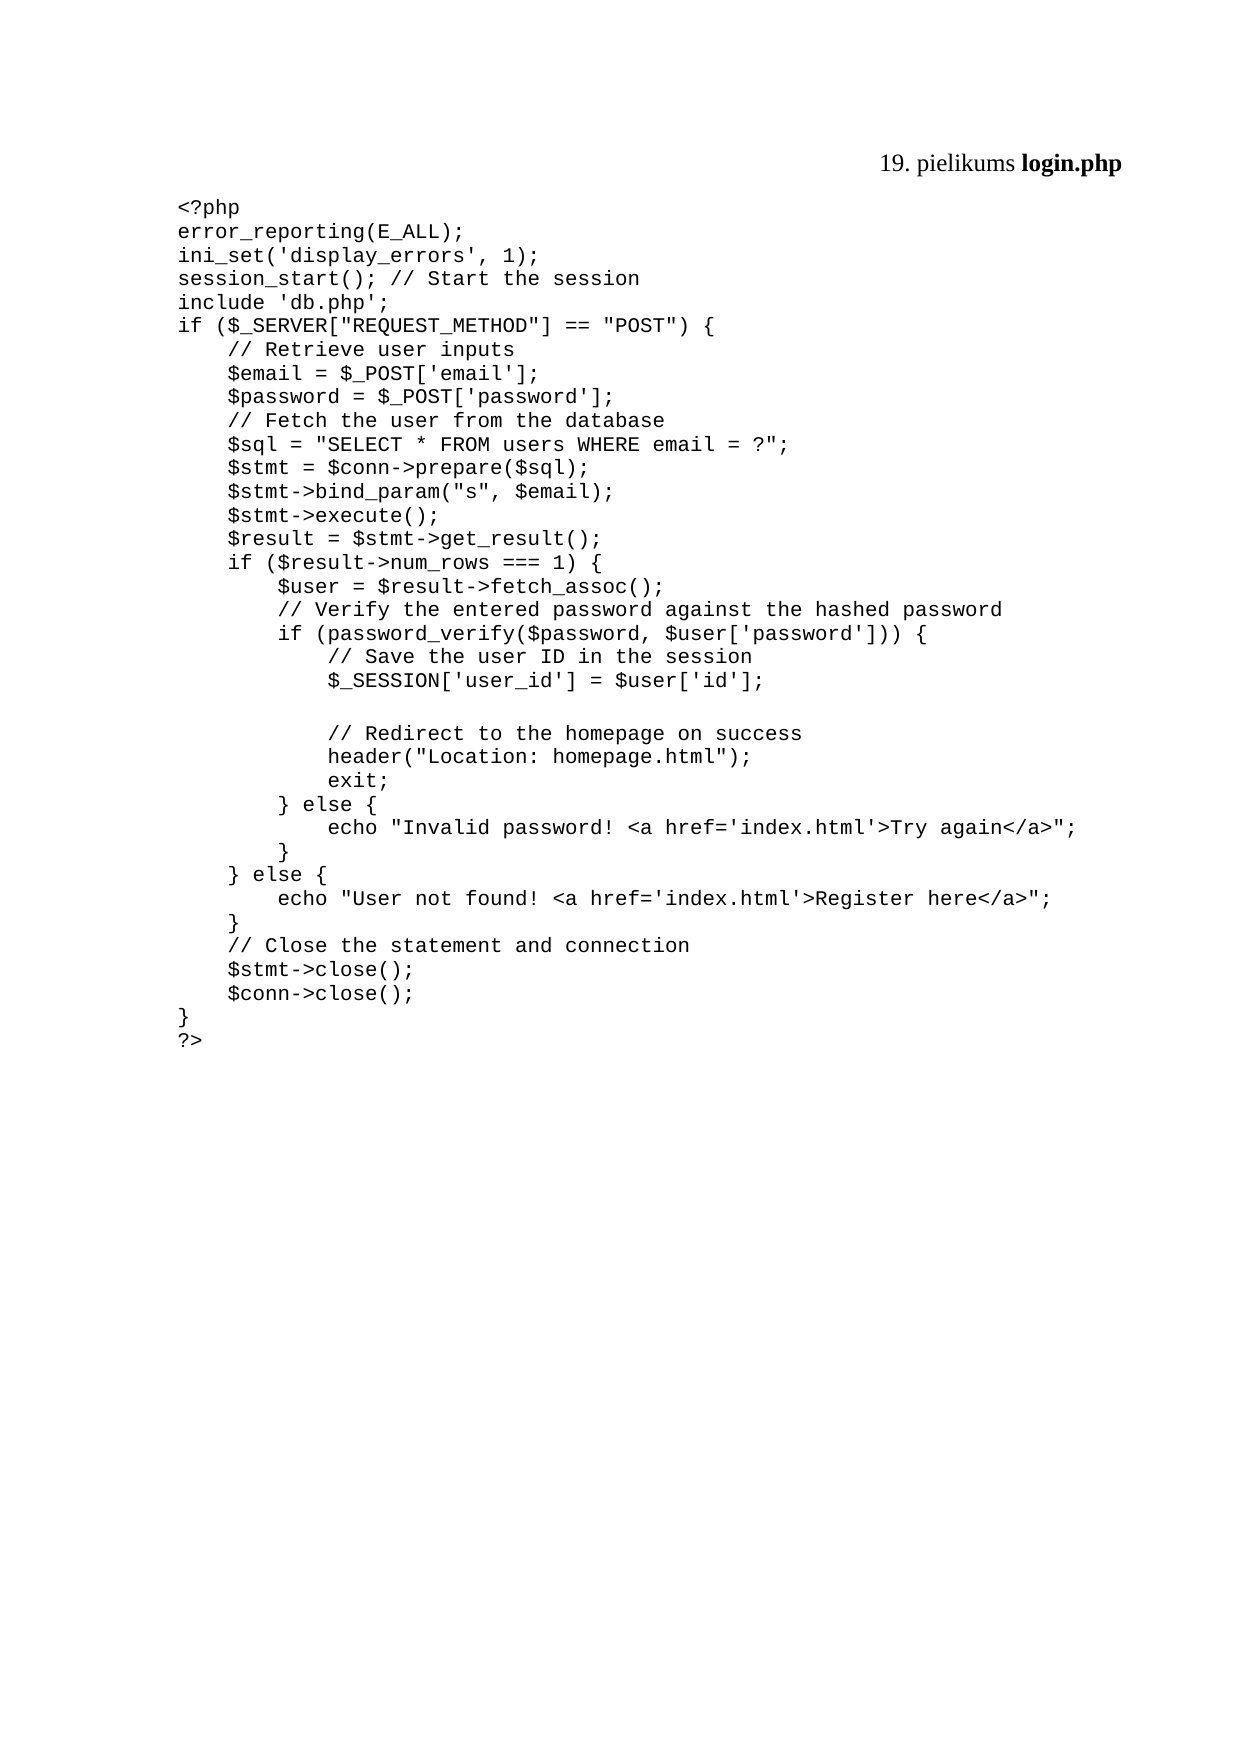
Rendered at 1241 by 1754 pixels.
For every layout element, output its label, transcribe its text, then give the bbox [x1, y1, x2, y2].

text if ($result->num_rows === 1) { [177, 552, 1122, 576]
text exit; [177, 770, 1122, 793]
text <?php [177, 197, 1122, 221]
text $sql = "SELECT * FROM users WHERE email = ?"; [177, 434, 1122, 457]
text if (password_verify($password, $user['password'])) { [177, 623, 1122, 647]
text } [177, 841, 1122, 864]
text $stmt = $conn->prepare($sql); [177, 457, 1122, 481]
text error_reporting(E_ALL); [177, 221, 1122, 244]
text // Fetch the user from the database [177, 410, 1122, 434]
text $stmt->close(); [177, 959, 1122, 983]
text $password = $_POST['password']; [177, 386, 1122, 410]
text // Retrieve user inputs [177, 339, 1122, 363]
text $email = $_POST['email']; [177, 363, 1122, 386]
text // Redirect to the homepage on success [177, 723, 1122, 746]
text } [177, 912, 1122, 935]
list pielikums login.php [215, 148, 1122, 176]
text ?> [177, 1030, 1122, 1054]
text $result = $stmt->get_result(); [177, 528, 1122, 552]
text echo "Invalid password! <a href='index.html'>Try again</a>"; [177, 817, 1122, 841]
text // Close the statement and connection [177, 935, 1122, 959]
text ini_set('display_errors', 1); [177, 244, 1122, 268]
text header("Location: homepage.html"); [177, 746, 1122, 770]
text $stmt->execute(); [177, 505, 1122, 528]
text // Save the user ID in the session [177, 647, 1122, 670]
text $_SESSION['user_id'] = $user['id']; [177, 670, 1122, 694]
text $stmt->bind_param("s", $email); [177, 481, 1122, 505]
text $conn->close(); [177, 983, 1122, 1006]
text include 'db.php'; [177, 292, 1122, 316]
text } else { [177, 864, 1122, 888]
text if ($_SERVER["REQUEST_METHOD"] == "POST") { [177, 316, 1122, 339]
text // Verify the entered password against the hashed password [177, 599, 1122, 623]
text } else { [177, 793, 1122, 817]
text $user = $result->fetch_assoc(); [177, 576, 1122, 599]
text } [177, 1006, 1122, 1030]
text echo "User not found! <a href='index.html'>Register here</a>"; [177, 888, 1122, 912]
text session_start(); // Start the session [177, 268, 1122, 292]
